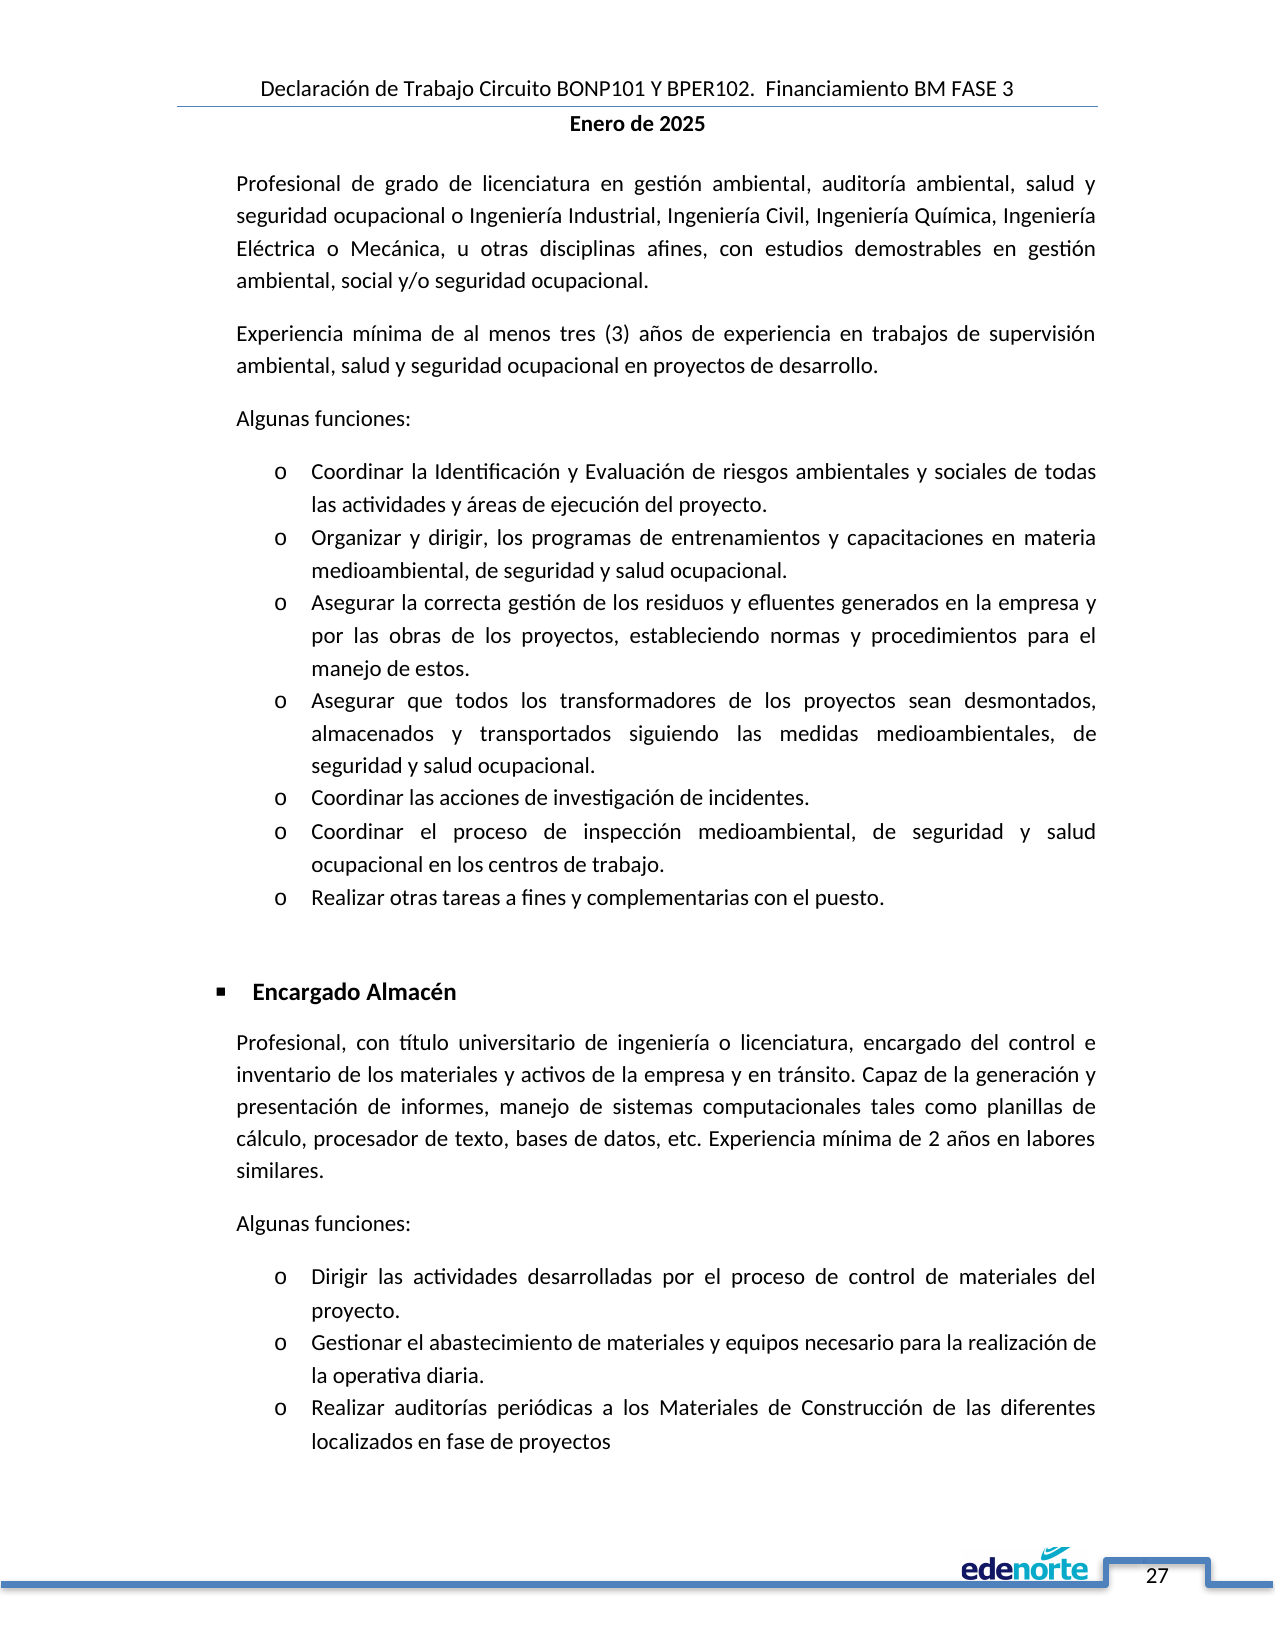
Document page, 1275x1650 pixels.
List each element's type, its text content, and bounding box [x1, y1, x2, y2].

text Experiencia mínima de al menos tres (3) años de experiencia en trabajos de supervisión ambiental, salud y seguridad ocupacional en proyectos de desarrollo. [236, 319, 1098, 379]
list Realizar otras tareas a fines y complementarias con el puesto. [274, 883, 1098, 912]
list Coordinar las acciones de investigación de incidentes. [274, 783, 1098, 813]
list Asegurar que todos los transformadores de los proyectos sean desmontados, almacenados y transportados siguiendo las medidas medioambientales, de seguridad y salud ocupacional. [274, 686, 1098, 779]
list Coordinar el proceso de inspección medioambiental, de seguridad y salud ocupacional en los centros de trabajo. [274, 817, 1098, 878]
list Dirigir las actividades desarrolladas por el proceso de control de materiales del proyecto. [274, 1262, 1098, 1324]
text Algunas funciones: [236, 1209, 1098, 1237]
text Algunas funciones: [236, 404, 1098, 432]
picture [961, 1547, 1088, 1580]
list Coordinar la Identificación y Evaluación de riesgos ambientales y sociales de todas las actividades y áreas de ejecución del proyecto. [274, 457, 1098, 518]
list Asegurar la correcta gestión de los residuos y efluentes generados en la empresa y por las obras de los proyectos, estableciendo normas y procedimientos para el manejo de estos. [274, 588, 1098, 682]
text Profesional, con título universitario de ingeniería o licenciatura, encargado del control e inventario de los materiales y activos de la empresa y en tránsito. Capaz de la generación y presentación de informes, manejo de sistemas computacionales tales como planillas de cálculo, procesador de texto, bases de datos, etc. Experiencia mínima de 2 años en labores similares. [236, 1028, 1098, 1184]
list Gestionar el abastecimiento de materiales y equipos necesario para la realización de la operativa diaria. [274, 1328, 1098, 1389]
list Encargado Almacén [215, 976, 1098, 1007]
list Organizar y dirigir, los programas de entrenamientos y capacitaciones en materia medioambiental, de seguridad y salud ocupacional. [274, 523, 1098, 584]
text Profesional de grado de licenciatura en gestión ambiental, auditoría ambiental, salud y seguridad ocupacional o Ingeniería Industrial, Ingeniería Civil, Ingeniería Química, Ingeniería Eléctrica o Mecánica, u otras disciplinas afines, con estudios demostrables en gestión ambiental, social y/o seguridad ocupacional. [236, 169, 1098, 294]
list Realizar auditorías periódicas a los Materiales de Construcción de las diferentes localizados en fase de proyectos [274, 1393, 1098, 1455]
